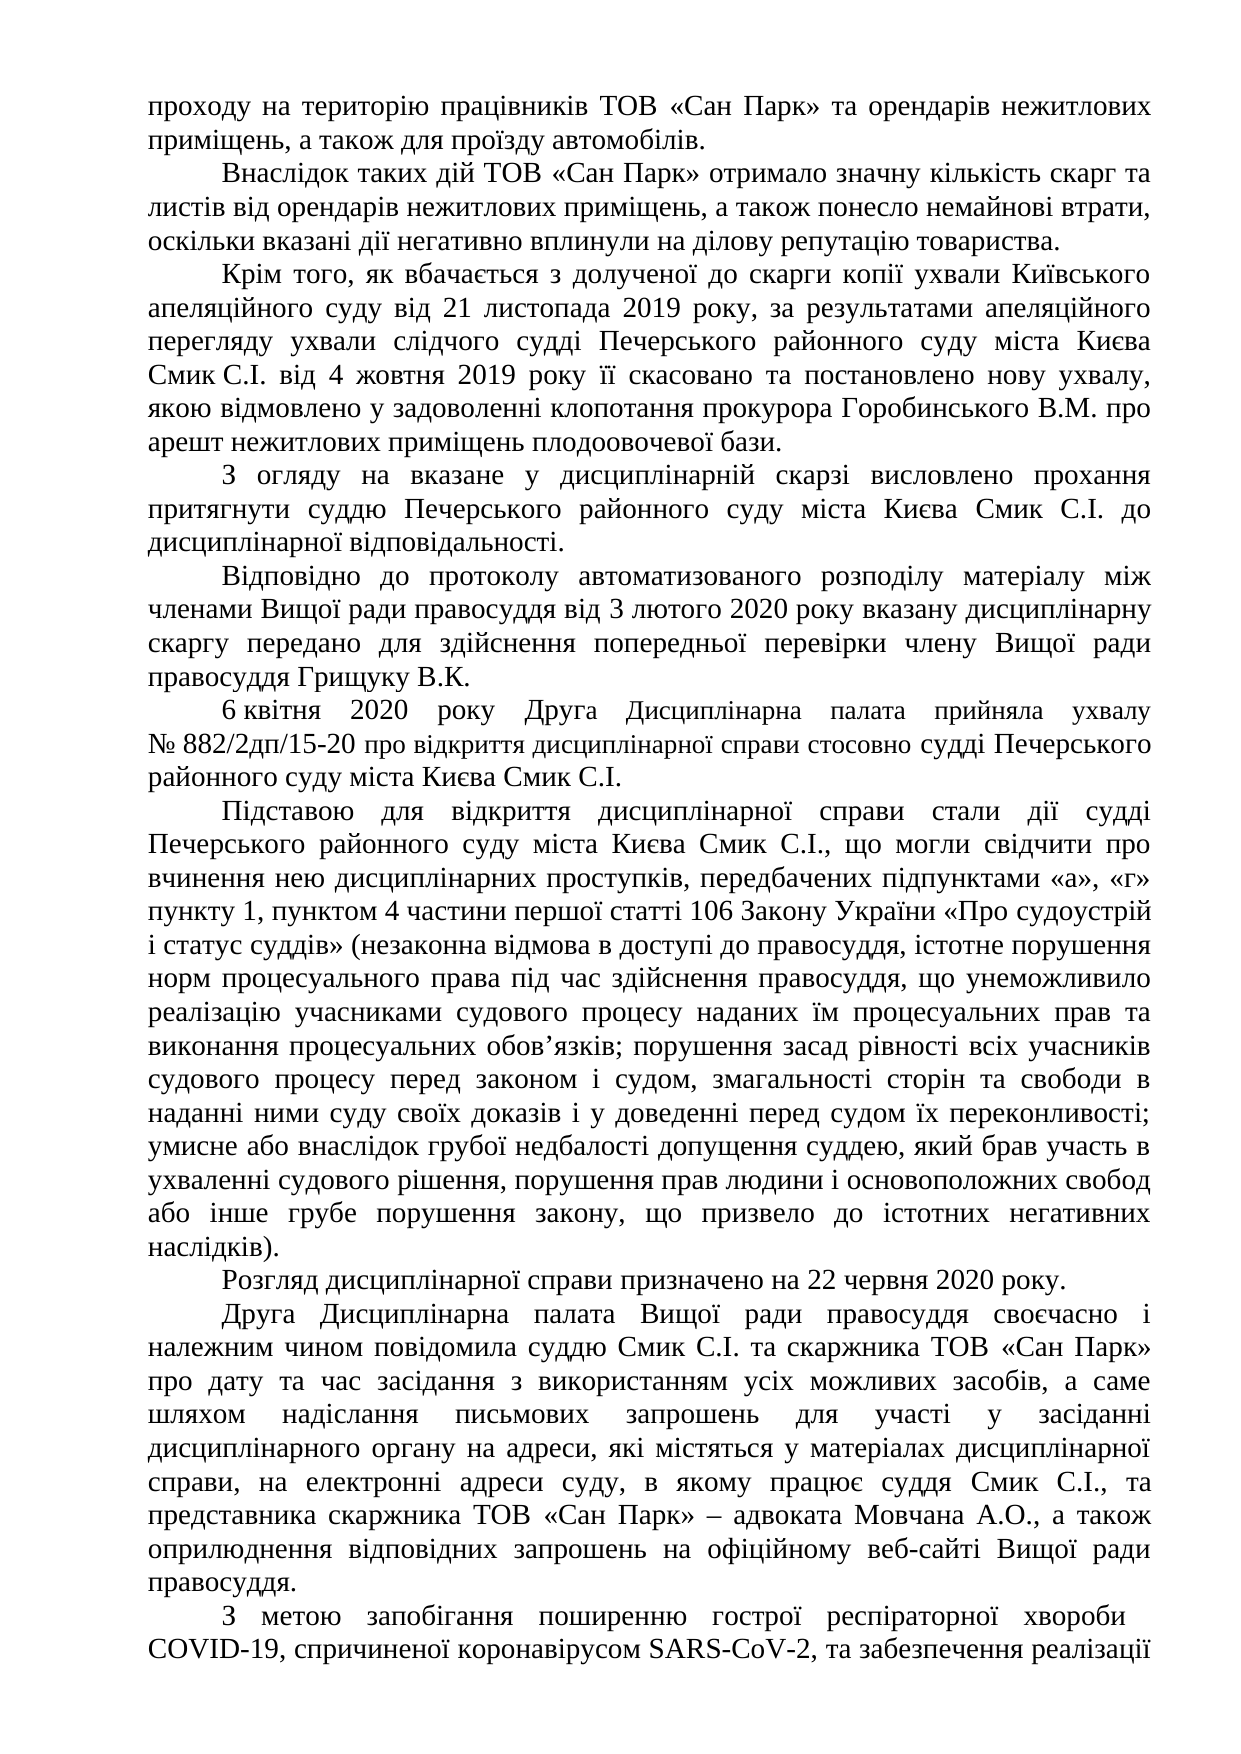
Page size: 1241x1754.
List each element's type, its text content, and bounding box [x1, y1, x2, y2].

text 6 квітня 2020 року Друга Дисциплінарна палата прийняла ухвалу № 882/2дп/15-20 про відкриття дисциплінарної справи стосовно судді Печерського районного суду міста Києва Смик С.І. [148, 692, 1152, 793]
text Розгляд дисциплінарної справи призначено на 22 червня 2020 року. [148, 1262, 1152, 1296]
text З огляду на вказане у дисциплінарній скарзі висловлено прохання притягнути суддю Печерського районного суду міста Києва Смик С.І. до дисциплінарної відповідальності. [148, 457, 1152, 558]
text Друга Дисциплінарна палата Вищої ради правосуддя своєчасно і належним чином повідомила суддю Смик С.І. та скаржника ТОВ «Сан Парк» про дату та час засідання з використанням усіх можливих засобів, а саме шляхом надіслання письмових запрошень для участі у засіданні дисциплінарного органу на адреси, які містяться у матеріалах дисциплінарної справи, на електронні адреси суду, в якому працює суддя Смик С.І., та представника скаржника ТОВ «Сан Парк» – адвоката Мовчана А.О., а також оприлюднення відповідних запрошень на офіційному веб-сайті Вищої ради правосуддя. [148, 1296, 1152, 1598]
text Відповідно до протоколу автоматизованого розподілу матеріалу між членами Вищої ради правосуддя від 3 лютого 2020 року вказану дисциплінарну скаргу передано для здійснення попередньої перевірки члену Вищої ради правосуддя Грищуку В.К. [148, 558, 1152, 692]
text Підставою для відкриття дисциплінарної справи стали дії судді Печерського районного суду міста Києва Смик С.І., що могли свідчити про вчинення нею дисциплінарних проступків, передбачених підпунктами «а», «г» пункту 1, пунктом 4 частини першої статті 106 Закону України «Про судоустрій і статус суддів» (незаконна відмова в доступі до правосуддя, істотне порушення норм процесуального права під час здійснення правосуддя, що унеможливило реалізацію учасниками судового процесу наданих їм процесуальних прав та виконання процесуальних обов’язків; порушення засад рівності всіх учасників судового процесу перед законом і судом, змагальності сторін та свободи в наданні ними суду своїх доказів і у доведенні перед судом їх переконливості; умисне або внаслідок грубої недбалості допущення суддею, який брав участь в ухваленні судового рішення, порушення прав людини і основоположних свобод або інше грубе порушення закону, що призвело до істотних негативних наслідків). [148, 793, 1152, 1262]
text Внаслідок таких дій ТОВ «Сан Парк» отримало значну кількість скарг та листів від орендарів нежитлових приміщень, а також понесло немайнові втрати, оскільки вказані дії негативно вплинули на ділову репутацію товариства. [148, 156, 1152, 256]
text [148, 88, 1152, 156]
text Крім того, як вбачається з долученої до скарги копії ухвали Київського апеляційного суду від 21 листопада 2019 року, за результатами апеляційного перегляду ухвали слідчого судді Печерського районного суду міста Києва Смик С.І. від 4 жовтня 2019 року її скасовано та постановлено нову ухвалу, якою відмовлено у задоволенні клопотання прокурора Горобинського В.М. про арешт нежитлових приміщень плодоовочевої бази. [148, 256, 1152, 457]
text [148, 1598, 1152, 1665]
